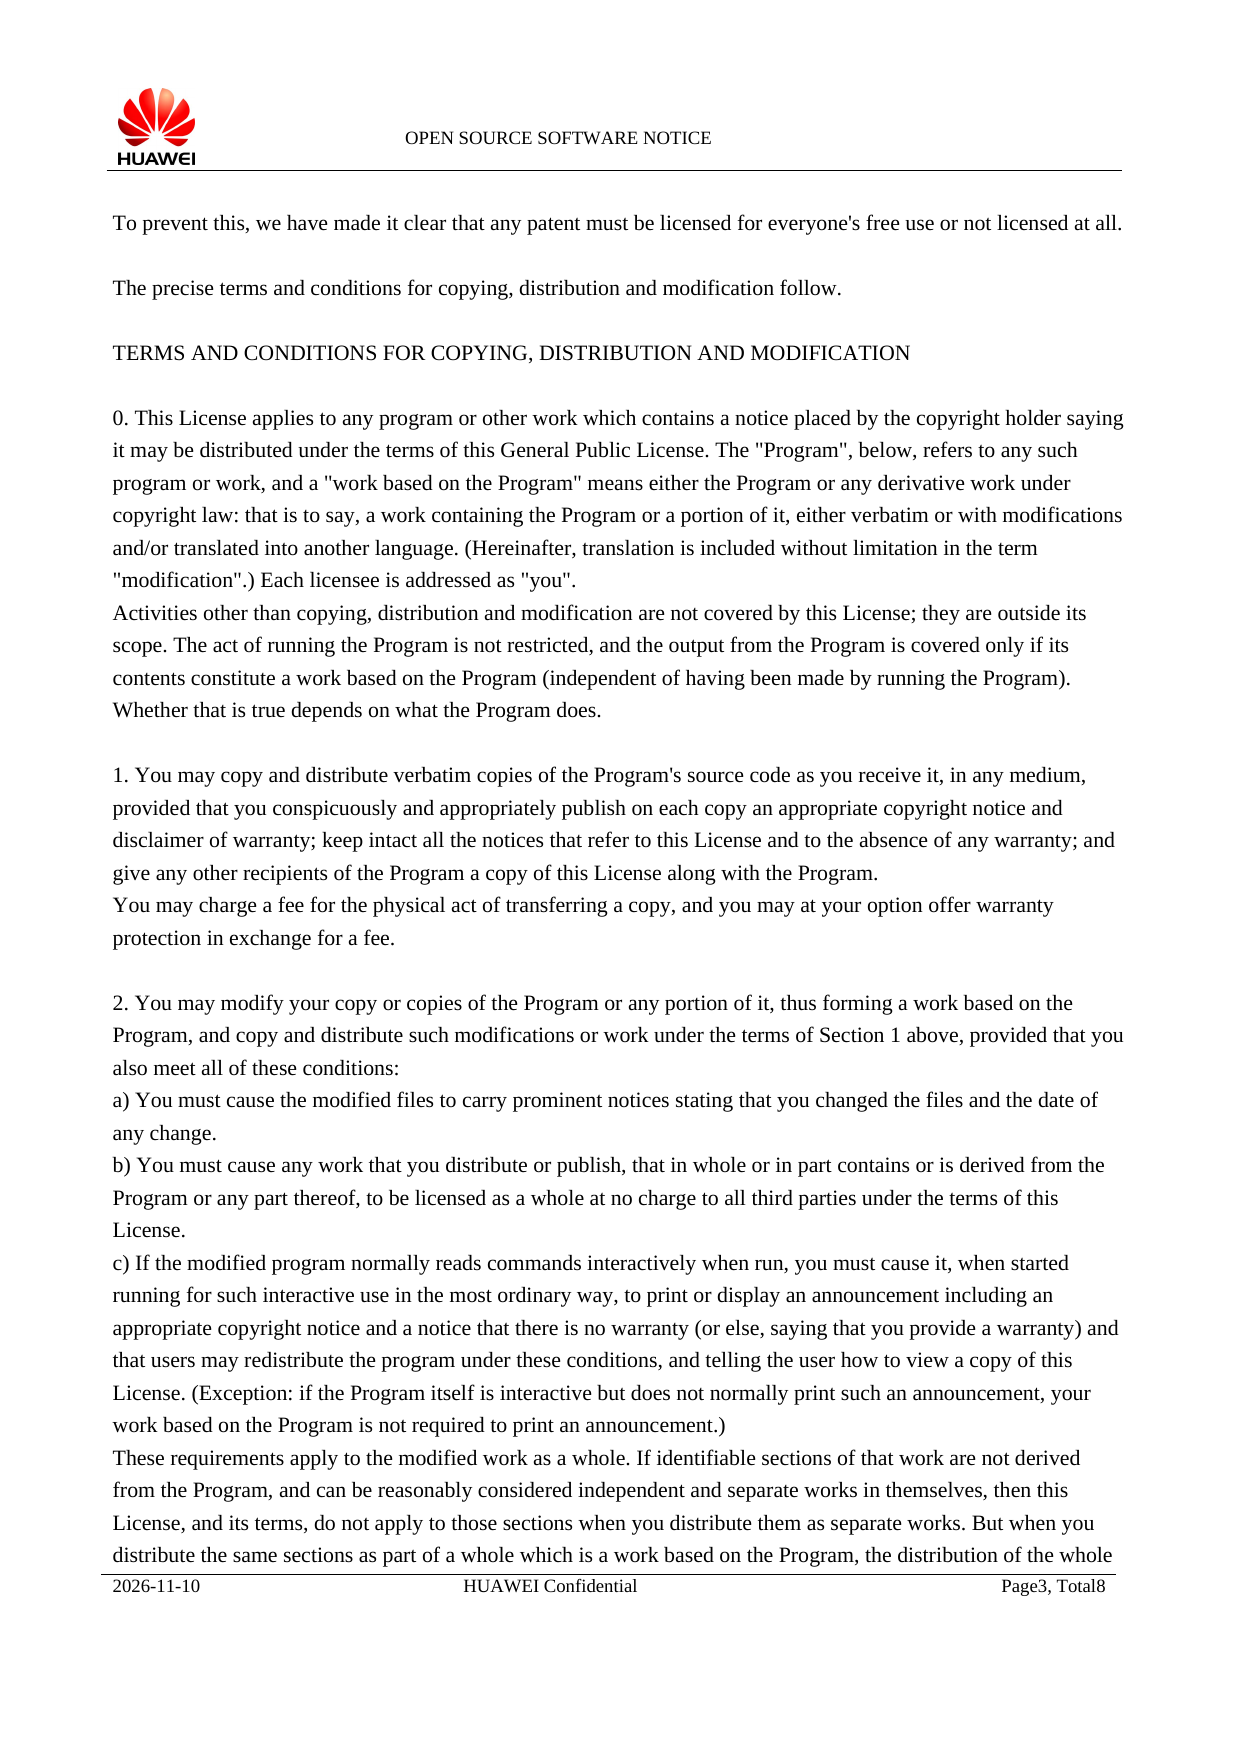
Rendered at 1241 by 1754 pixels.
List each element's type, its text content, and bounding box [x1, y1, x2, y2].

picture [118, 88, 195, 165]
